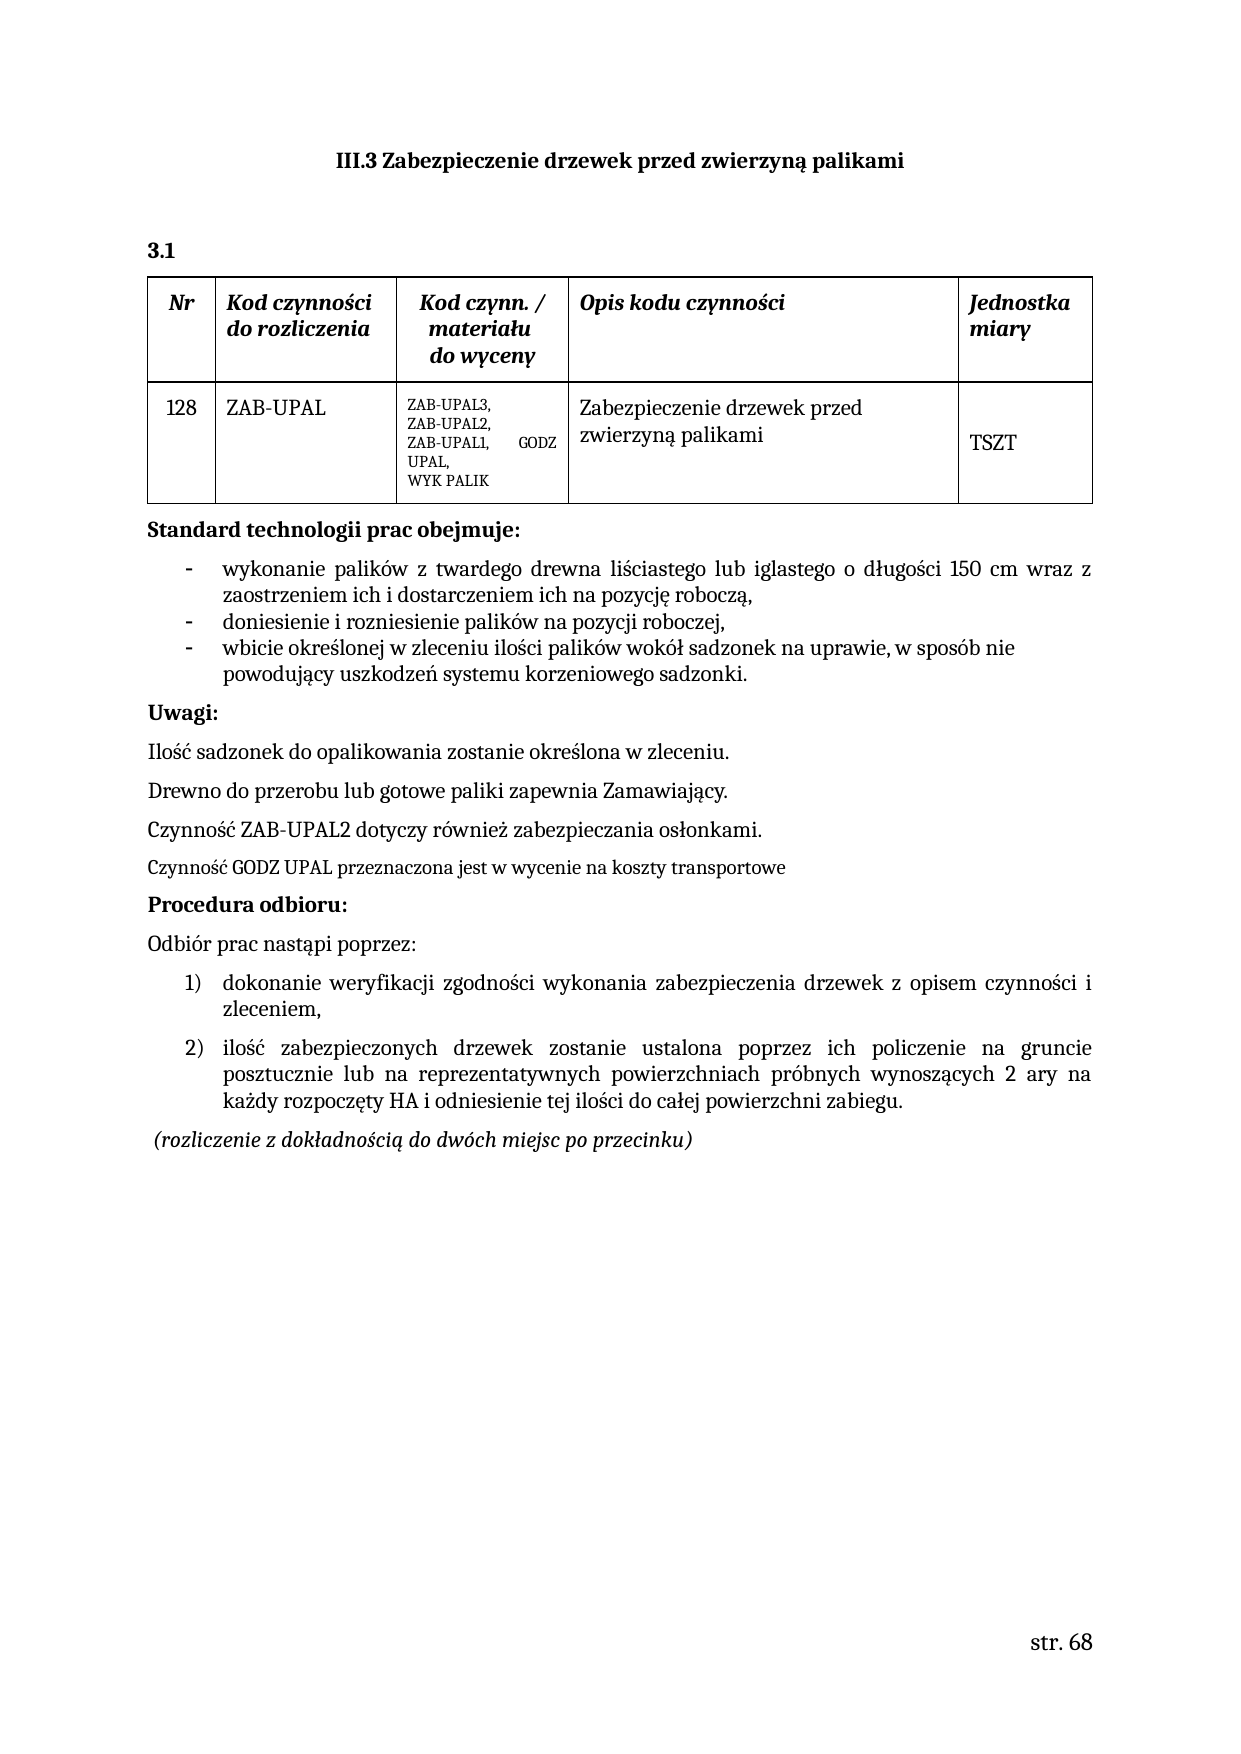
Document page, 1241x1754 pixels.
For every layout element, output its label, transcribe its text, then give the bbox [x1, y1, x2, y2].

text Czynność GODZ UPAL przeznaczona jest w wycenie na koszty transportowe [148, 855, 1093, 879]
text Ilość sadzonek do opalikowania zostanie określona w zleceniu. [148, 739, 1093, 765]
text 3.1 [148, 237, 1093, 264]
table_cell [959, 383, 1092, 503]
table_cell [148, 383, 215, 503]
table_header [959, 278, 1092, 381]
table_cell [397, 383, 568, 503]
text (rozliczenie z dokładnością do dwóch miejsc po przecinku) [148, 1126, 1093, 1153]
text Czynność ZAB-UPAL2 dotyczy również zabezpieczania osłonkami. [148, 817, 1093, 843]
text Standard technologii prac obejmuje: [148, 517, 1093, 543]
list dokonanie weryfikacji zgodności wykonania zabezpieczenia drzewek z opisem czynności i zleceniem, [185, 969, 1093, 1022]
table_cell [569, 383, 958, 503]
list wbicie określonej w zleceniu ilości palików wokół sadzonek na uprawie, w sposób nie powodujący uszkodzeń systemu korzeniowego sadzonki. [185, 635, 1093, 687]
list wykonanie palików z twardego drewna liściastego lub iglastego o długości 150 cm wraz z zaostrzeniem ich i dostarczeniem ich na pozycję roboczą, [185, 556, 1093, 608]
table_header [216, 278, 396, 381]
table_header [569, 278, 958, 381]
text Drewno do przerobu lub gotowe paliki zapewnia Zamawiający. [148, 778, 1093, 804]
list ilość zabezpieczonych drzewek zostanie ustalona poprzez ich policzenie na gruncie posztucznie lub na reprezentatywnych powierzchniach próbnych wynoszących 2 ary na każdy rozpoczęty HA i odniesienie tej ilości do całej powierzchni zabiegu. [185, 1035, 1093, 1114]
text Odbiór prac nastąpi poprzez: [148, 931, 1093, 957]
list doniesienie i rozniesienie palików na pozycji roboczej, [185, 608, 1093, 635]
text III.3 Zabezpieczenie drzewek przed zwierzyną palikami [148, 148, 1093, 174]
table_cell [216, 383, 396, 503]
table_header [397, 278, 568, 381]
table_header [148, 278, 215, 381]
text Uwagi: [148, 700, 1093, 726]
text Procedura odbioru: [148, 892, 1093, 918]
